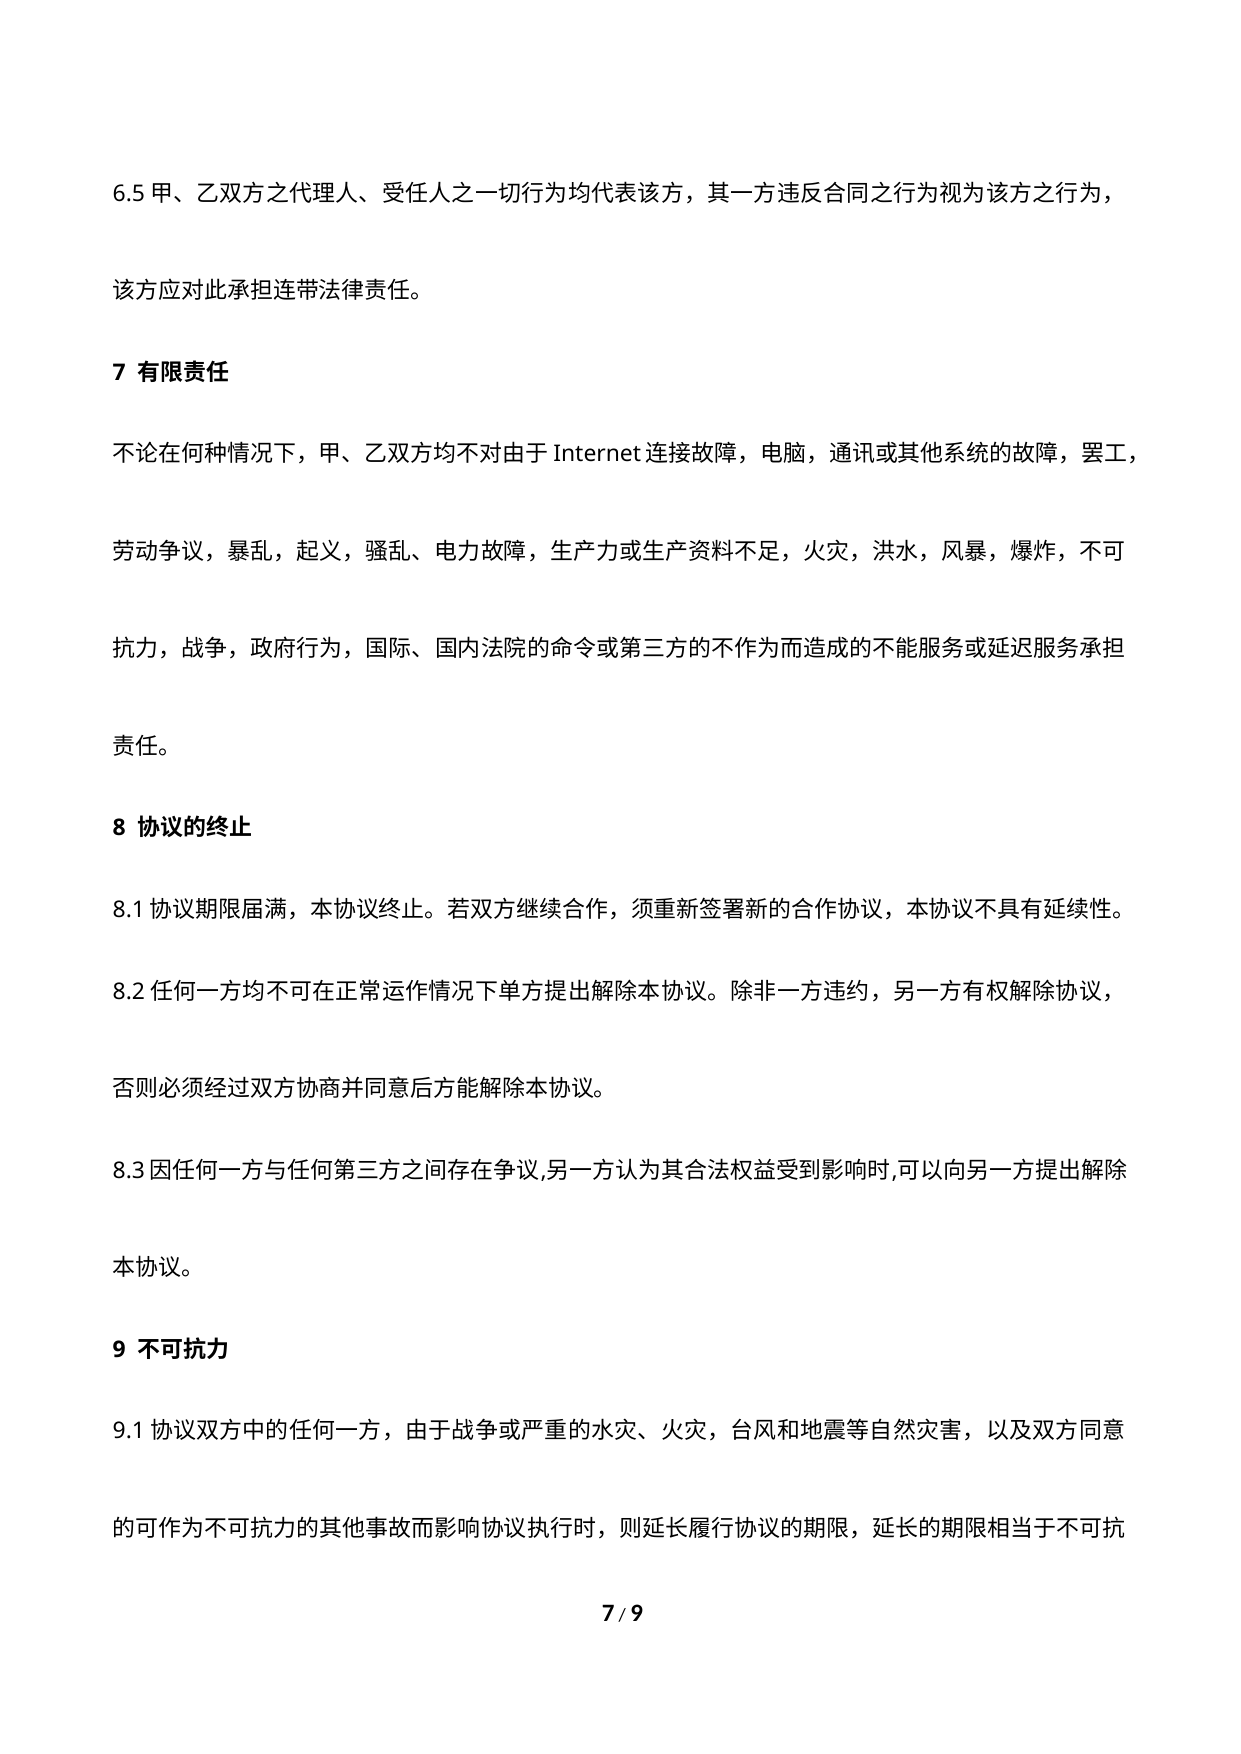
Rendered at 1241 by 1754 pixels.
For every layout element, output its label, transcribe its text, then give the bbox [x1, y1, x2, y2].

text 6.5甲、乙双方之代理人、受任人之一切行为均代表该方，其一方违反合同之行为视为该方之行为，该方应对此承担连带法律责任。 [112, 158, 1128, 321]
text 8.3因任何一方与任何第三方之间存在争议,另一方认为其合法权益受到影响时,可以向另一方提出解除本协议。 [112, 1136, 1128, 1298]
text 7 有限责任 [112, 338, 1128, 403]
text 9 不可抗力 [112, 1315, 1128, 1380]
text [112, 1396, 1128, 1559]
text 8.2任何一方均不可在正常运作情况下单方提出解除本协议。除非一方违约，另一方有权解除协议，否则必须经过双方协商并同意后方能解除本协议。 [112, 957, 1128, 1119]
text 8.1协议期限届满，本协议终止。若双方继续合作，须重新签署新的合作协议，本协议不具有延续性。 [112, 875, 1128, 940]
text 不论在何种情况下，甲、乙双方均不对由于Internet连接故障，电脑，通讯或其他系统的故障，罢工，劳动争议，暴乱，起义，骚乱、电力故障，生产力或生产资料不足，火灾，洪水，风暴，爆炸，不可抗力，战争，政府行为，国际、国内法院的命令或第三方的不作为而造成的不能服务或延迟服务承担责任。 [112, 419, 1128, 777]
text 8 协议的终止 [112, 793, 1128, 858]
